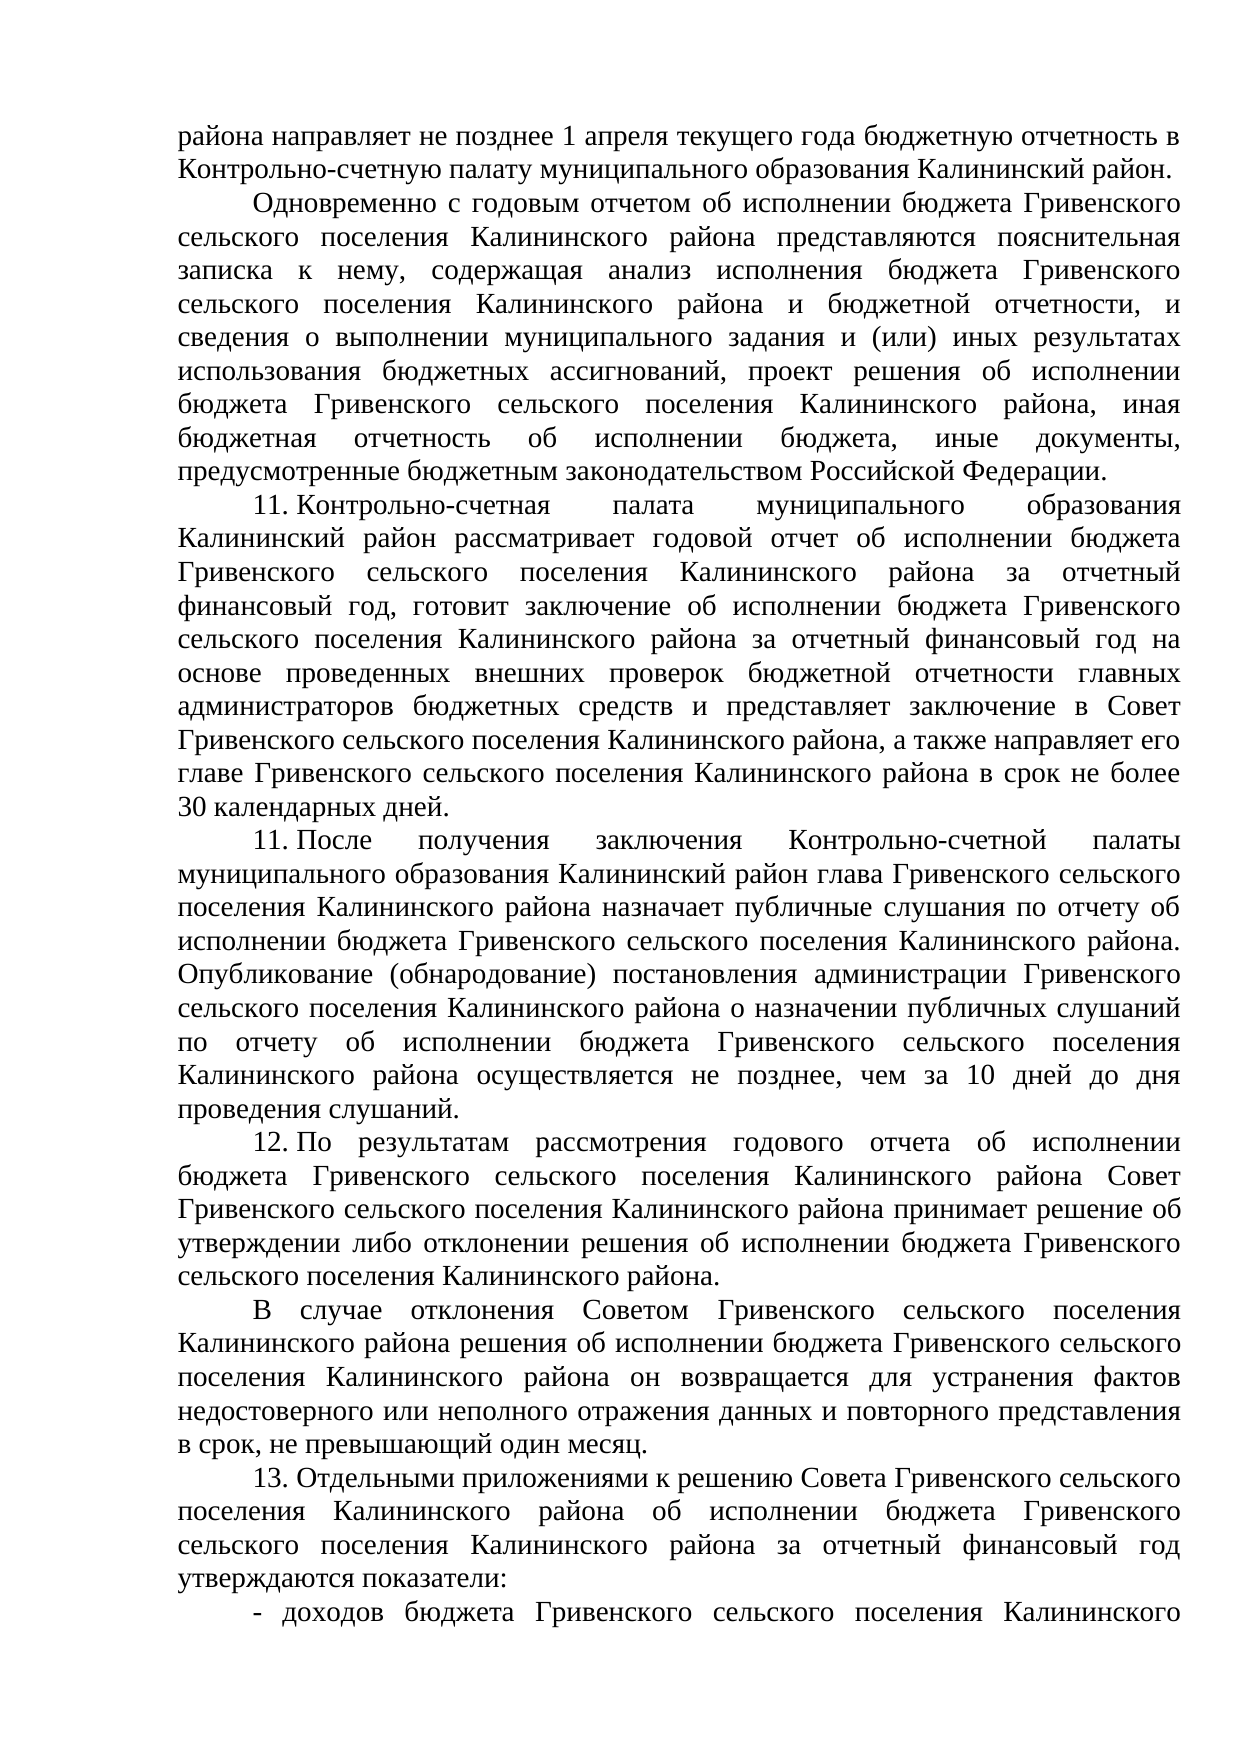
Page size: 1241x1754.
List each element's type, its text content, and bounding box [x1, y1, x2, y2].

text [177, 1594, 1181, 1627]
text 12. По результатам рассмотрения годового отчета об исполнении бюджета Гривенского сельского поселения Калининского района Совет Гривенского сельского поселения Калининского района принимает решение об утверждении либо отклонении решения об исполнении бюджета Гривенского сельского поселения Калининского района. [177, 1124, 1181, 1292]
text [177, 118, 1181, 185]
text Одновременно с годовым отчетом об исполнении бюджета Гривенского сельского поселения Калининского района представляются пояснительная записка к нему, содержащая анализ исполнения бюджета Гривенского сельского поселения Калининского района и бюджетной отчетности, и сведения о выполнении муниципального задания и (или) иных результатах использования бюджетных ассигнований, проект решения об исполнении бюджета Гривенского сельского поселения Калининского района, иная бюджетная отчетность об исполнении бюджета, иные документы, предусмотренные бюджетным законодательством Российской Федерации. [177, 185, 1181, 487]
text 11. После получения заключения Контрольно-счетной палаты муниципального образования Калининский район глава Гривенского сельского поселения Калининского района назначает публичные слушания по отчету об исполнении бюджета Гривенского сельского поселения Калининского района. Опубликование (обнародование) постановления администрации Гривенского сельского поселения Калининского района о назначении публичных слушаний по отчету об исполнении бюджета Гривенского сельского поселения Калининского района осуществляется не позднее, чем за 10 дней до дня проведения слушаний. [177, 822, 1181, 1124]
text 11. Контрольно-счетная палата муниципального образования Калининский район рассматривает годовой отчет об исполнении бюджета Гривенского сельского поселения Калининского района за отчетный финансовый год, готовит заключение об исполнении бюджета Гривенского сельского поселения Калининского района за отчетный финансовый год на основе проведенных внешних проверок бюджетной отчетности главных администраторов бюджетных средств и представляет заключение в Совет Гривенского сельского поселения Калининского района, а также направляет его главе Гривенского сельского поселения Калининского района в срок не более 30 календарных дней. [177, 487, 1181, 822]
text В случае отклонения Советом Гривенского сельского поселения Калининского района решения об исполнении бюджета Гривенского сельского поселения Калининского района он возвращается для устранения фактов недостоверного или неполного отражения данных и повторного представления в срок, не превышающий один месяц. [177, 1292, 1181, 1460]
text 13. Отдельными приложениями к решению Совета Гривенского сельского поселения Калининского района об исполнении бюджета Гривенского сельского поселения Калининского района за отчетный финансовый год утверждаются показатели: [177, 1460, 1181, 1594]
